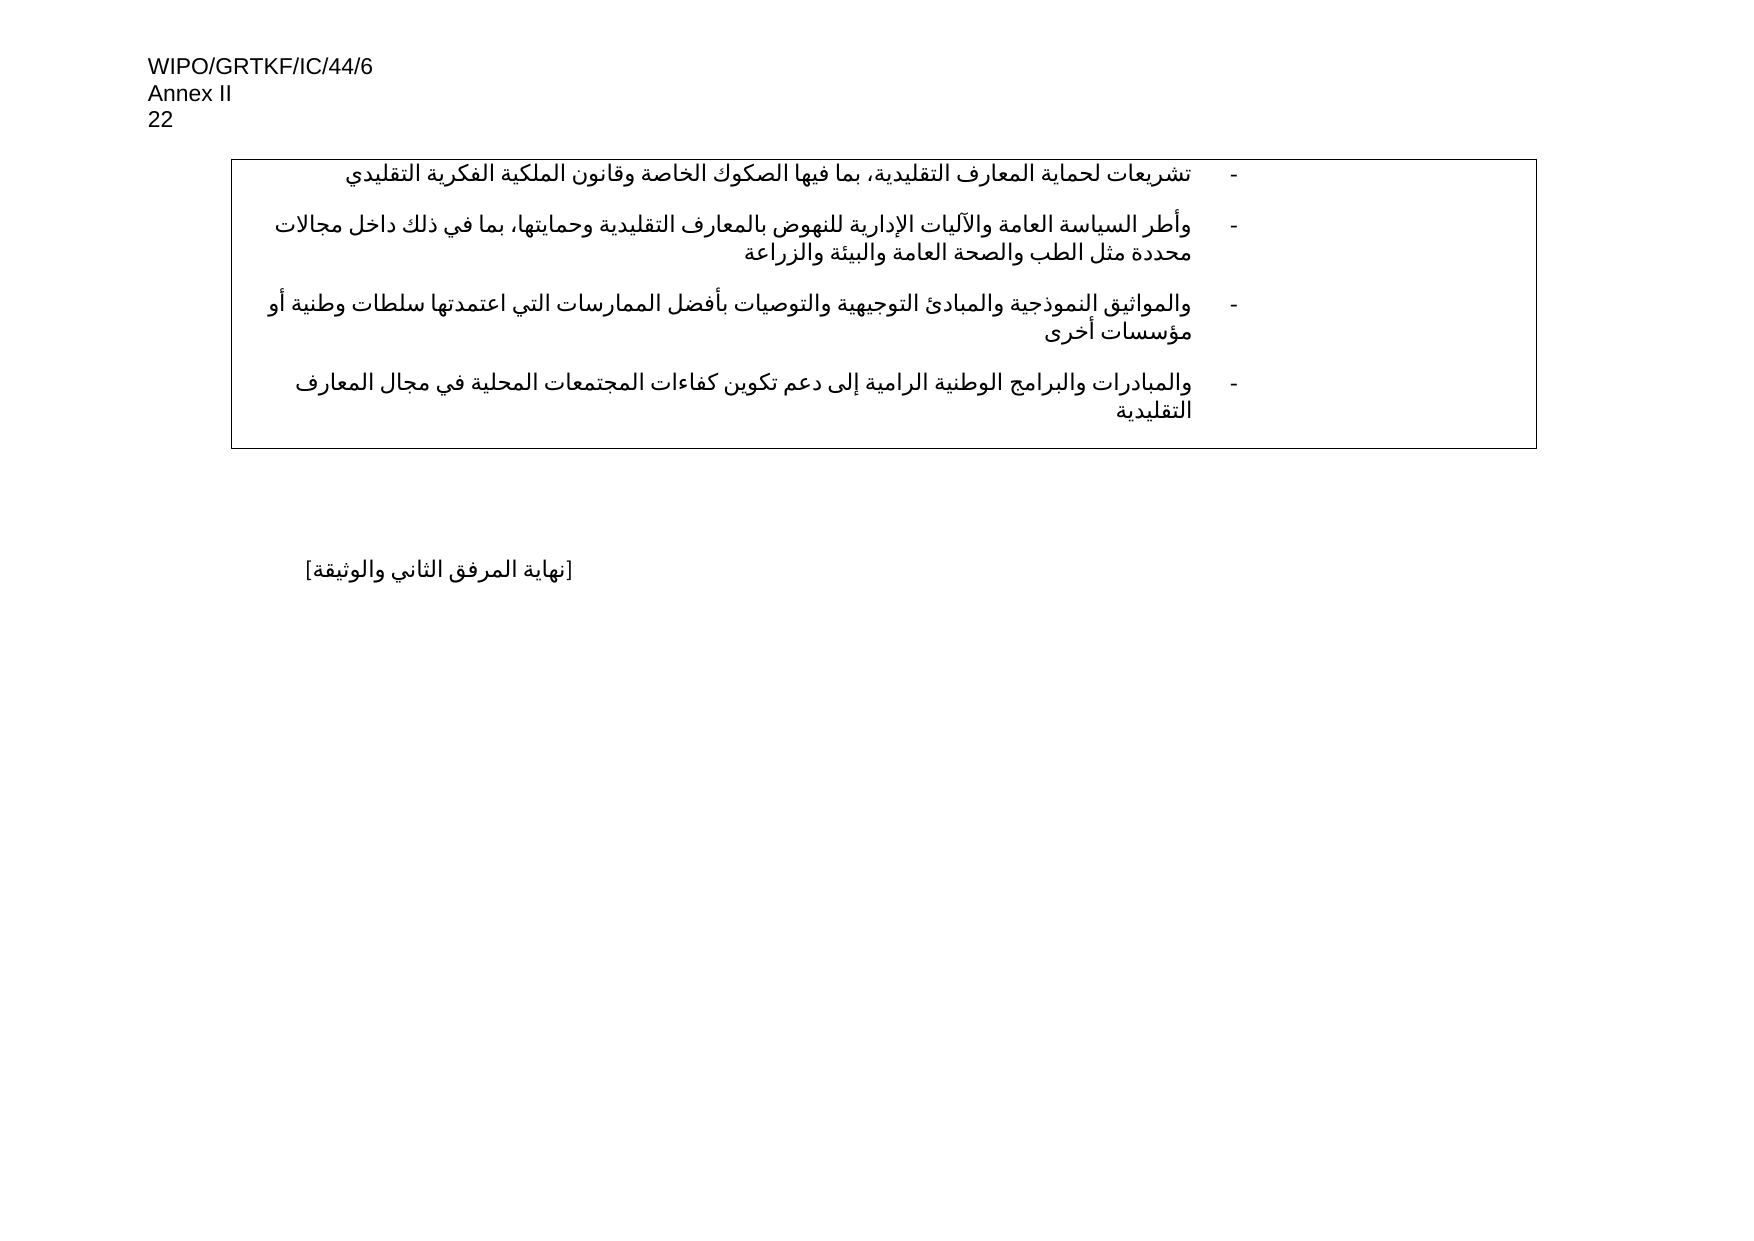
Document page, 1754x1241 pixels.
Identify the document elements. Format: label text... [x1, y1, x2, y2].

table_cell تشريعات لحماية المعارف التقليدية، بما فيها الصكوك الخاصة وقانون الملكية الفكرية التقليدي وأطر السياسة العامة والآليات الإدارية للنهوض بالمعارف التقليدية وحمايتها، بما في ذلك داخل مجالات محددة مثل الطب والصحة العامة والبيئة والزراعة والمواثيق النموذجية والمبادئ التوجيهية والتوصيات بأفضل الممارسات التي اعتمدتها سلطات وطنية أو مؤسسات أخرى والمبادرات والبرامج الوطنية الرامية إلى دعم تكوين كفاءات المجتمعات المحلية في مجال المعارف التقليدية [232, 160, 1536, 447]
text [نهاية المرفق الثاني والوثيقة] [148, 547, 1118, 584]
